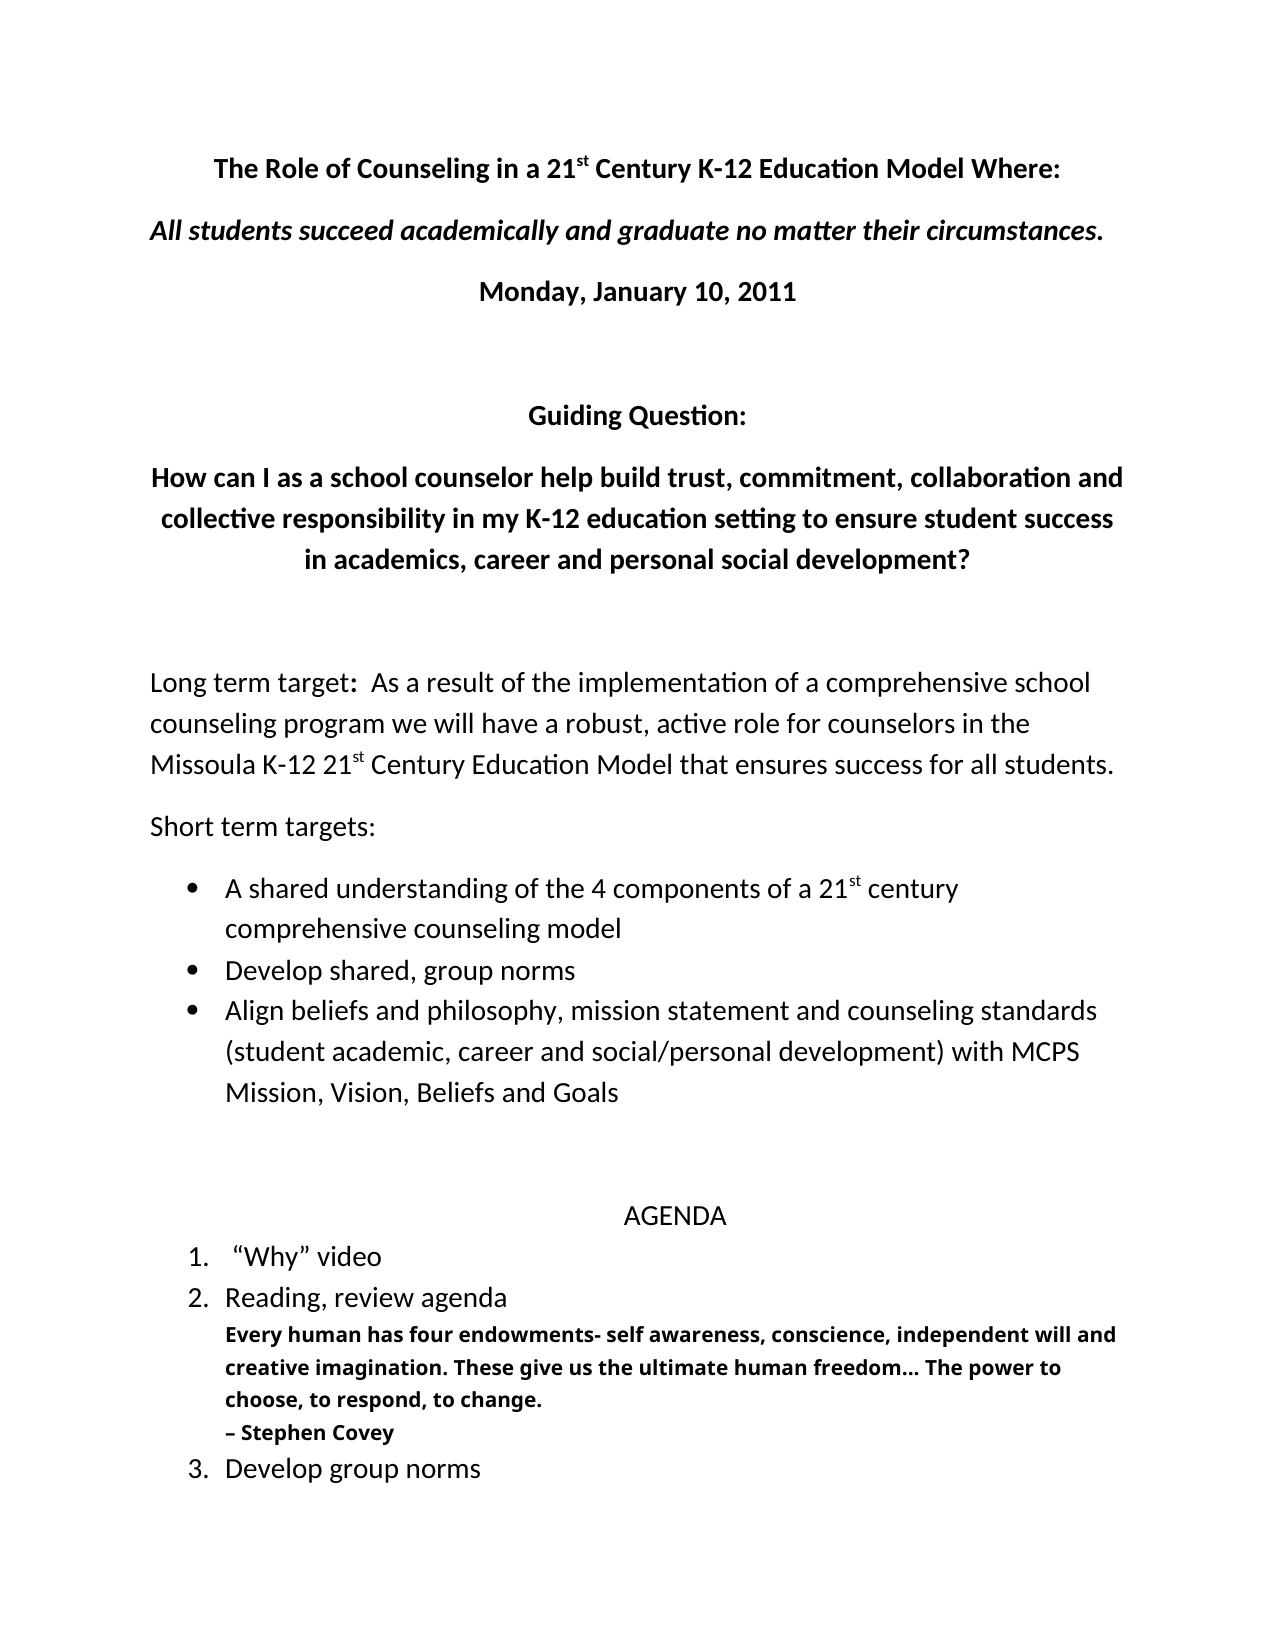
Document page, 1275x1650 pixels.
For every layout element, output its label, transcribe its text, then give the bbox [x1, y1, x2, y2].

list “Why” video [187, 1238, 1125, 1274]
text Guiding Question: [150, 397, 1125, 433]
list – Stephen Covey [225, 1418, 1125, 1446]
text Short term targets: [150, 808, 1125, 843]
list Align beliefs and philosophy, mission statement and counseling standards (student academic, career and social/personal development) with MCPS Mission, Vision, Beliefs and Goals [187, 992, 1125, 1110]
list Develop shared, group norms [187, 952, 1125, 987]
list Reading, review agenda [187, 1279, 1125, 1315]
list AGENDA [225, 1197, 1125, 1233]
list A shared understanding of the 4 components of a 21st century comprehensive counseling model [187, 870, 1125, 946]
text The Role of Counseling in a 21st Century K-12 Education Model Where: [150, 150, 1125, 186]
text How can I as a school counselor help build trust, commitment, collaboration and collective responsibility in my K-12 education setting to ensure student success in academics, career and personal social development? [150, 459, 1125, 576]
list Every human has four endowments- self awareness, conscience, independent will and creative imagination. These give us the ultimate human freedom... The power to choose, to respond, to change. [225, 1320, 1125, 1414]
text All students succeed academically and graduate no matter their circumstances. [150, 212, 1125, 247]
text Long term target: As a result of the implementation of a comprehensive school counseling program we will have a robust, active role for counselors in the Missoula K-12 21st Century Education Model that ensures success for all students. [150, 664, 1125, 782]
text Monday, January 10, 2011 [150, 273, 1125, 309]
list Develop group norms [187, 1450, 1125, 1486]
